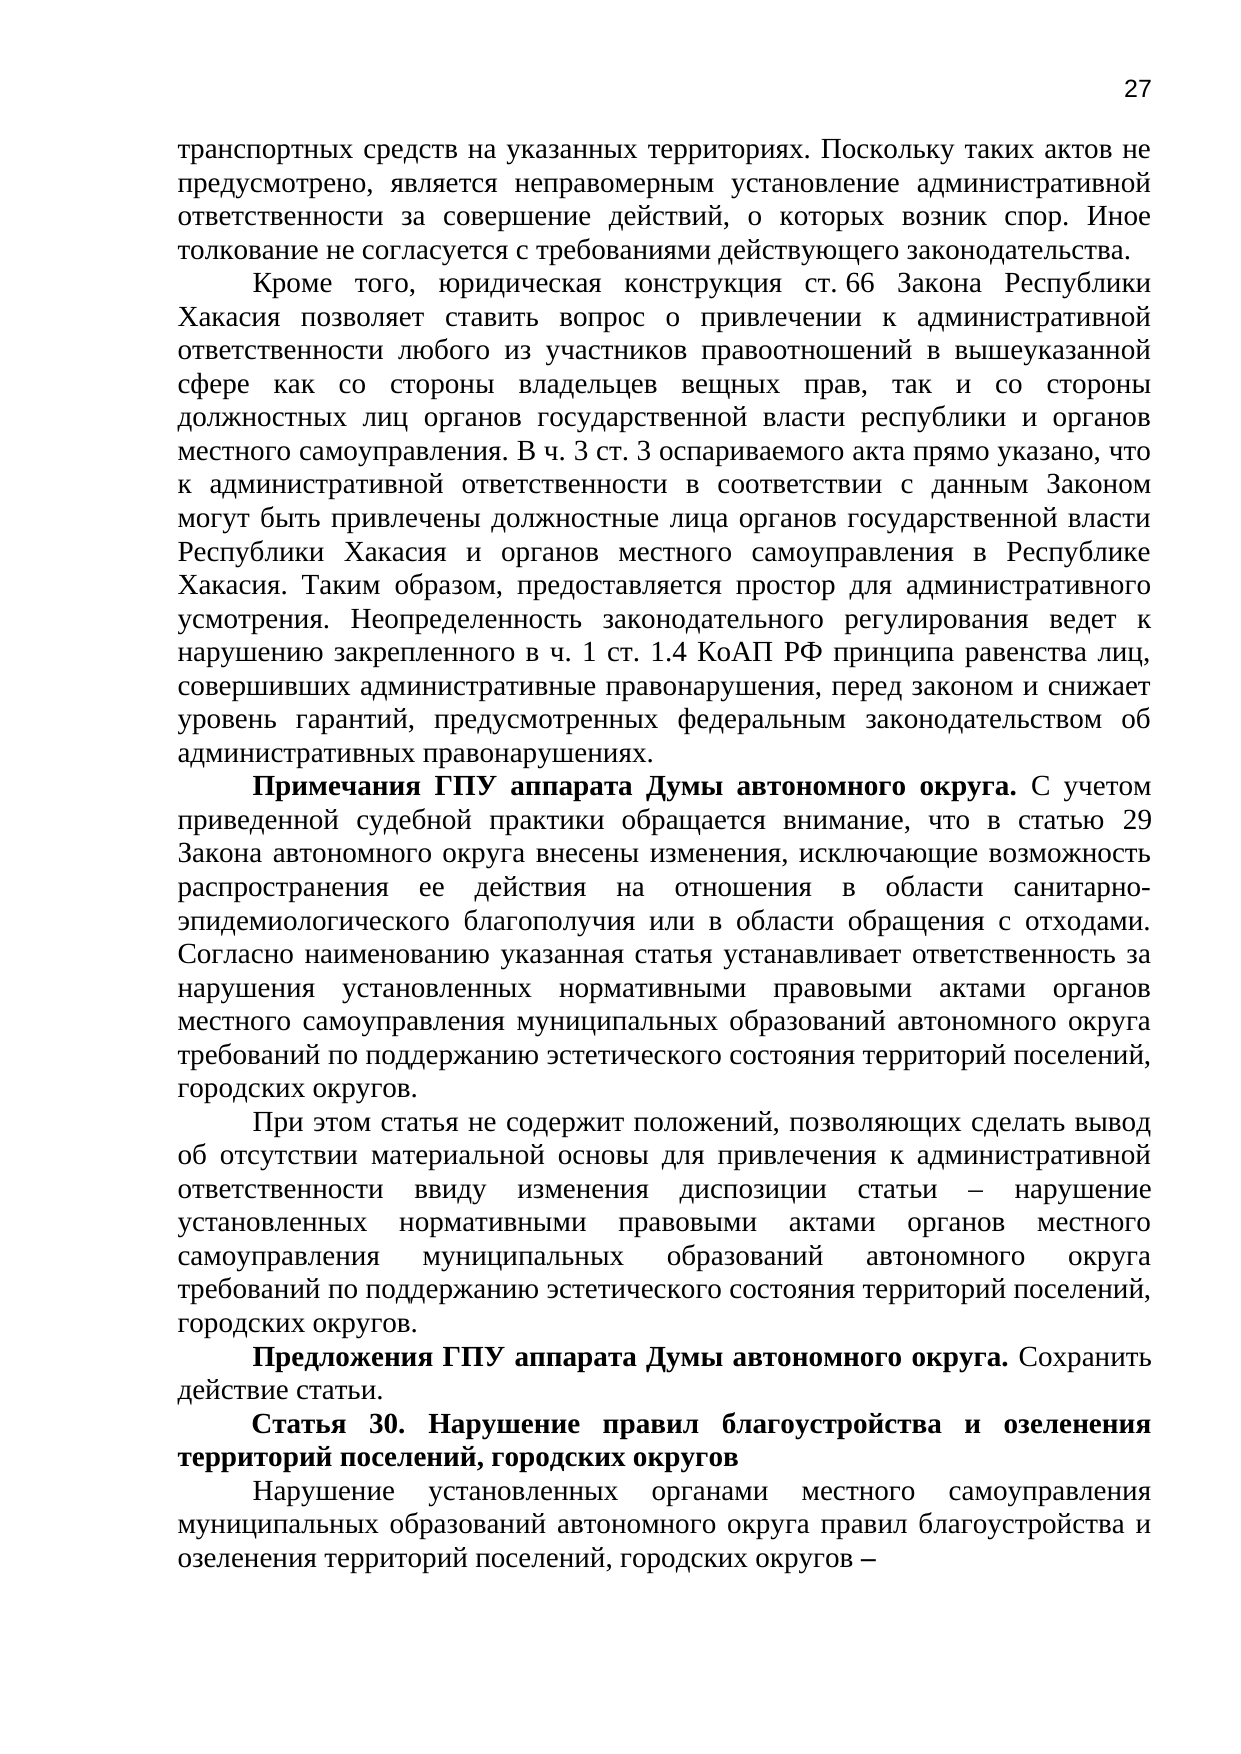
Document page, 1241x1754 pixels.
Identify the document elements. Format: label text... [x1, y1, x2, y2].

text Предложения ГПУ аппарата Думы автономного округа. Сохранить действие статьи. [177, 1339, 1152, 1406]
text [177, 131, 1152, 265]
text При этом статья не содержит положений, позволяющих сделать вывод об отсутствии материальной основы для привлечения к административной ответственности ввиду изменения диспозиции статьи – нарушение установленных нормативными правовыми актами органов местного самоуправления муниципальных образований автономного округа требований по поддержанию эстетического состояния территорий поселений, городских округов. [177, 1104, 1152, 1339]
text Статья 30. Нарушение правил благоустройства и озеленения территорий поселений, городских округов [177, 1406, 1152, 1473]
text Кроме того, юридическая конструкция ст. 66 Закона Республики Хакасия позволяет ставить вопрос о привлечении к административной ответственности любого из участников правоотношений в вышеуказанной сфере как со стороны владельцев вещных прав, так и со стороны должностных лиц органов государственной власти республики и органов местного самоуправления. В ч. 3 ст. 3 оспариваемого акта прямо указано, что к административной ответственности в соответствии с данным Законом могут быть привлечены должностные лица органов государственной власти Республики Хакасия и органов местного самоуправления в Республике Хакасия. Таким образом, предоставляется простор для административного усмотрения. Неопределенность законодательного регулирования ведет к нарушению закрепленного в ч. 1 ст. 1.4 КоАП РФ принципа равенства лиц, совершивших административные правонарушения, перед законом и снижает уровень гарантий, предусмотренных федеральным законодательством об административных правонарушениях. [177, 265, 1152, 768]
text Примечания ГПУ аппарата Думы автономного округа. С учетом приведенной судебной практики обращается внимание, что в статью 29 Закона автономного округа внесены изменения, исключающие возможность распространения ее действия на отношения в области санитарно-эпидемиологического благополучия или в области обращения с отходами. Согласно наименованию указанная статья устанавливает ответственность за нарушения установленных нормативными правовыми актами органов местного самоуправления муниципальных образований автономного округа требований по поддержанию эстетического состояния территорий поселений, городских округов. [177, 768, 1152, 1104]
text Нарушение установленных органами местного самоуправления муниципальных образований автономного округа правил благоустройства и озеленения территорий поселений, городских округов – [177, 1473, 1152, 1573]
